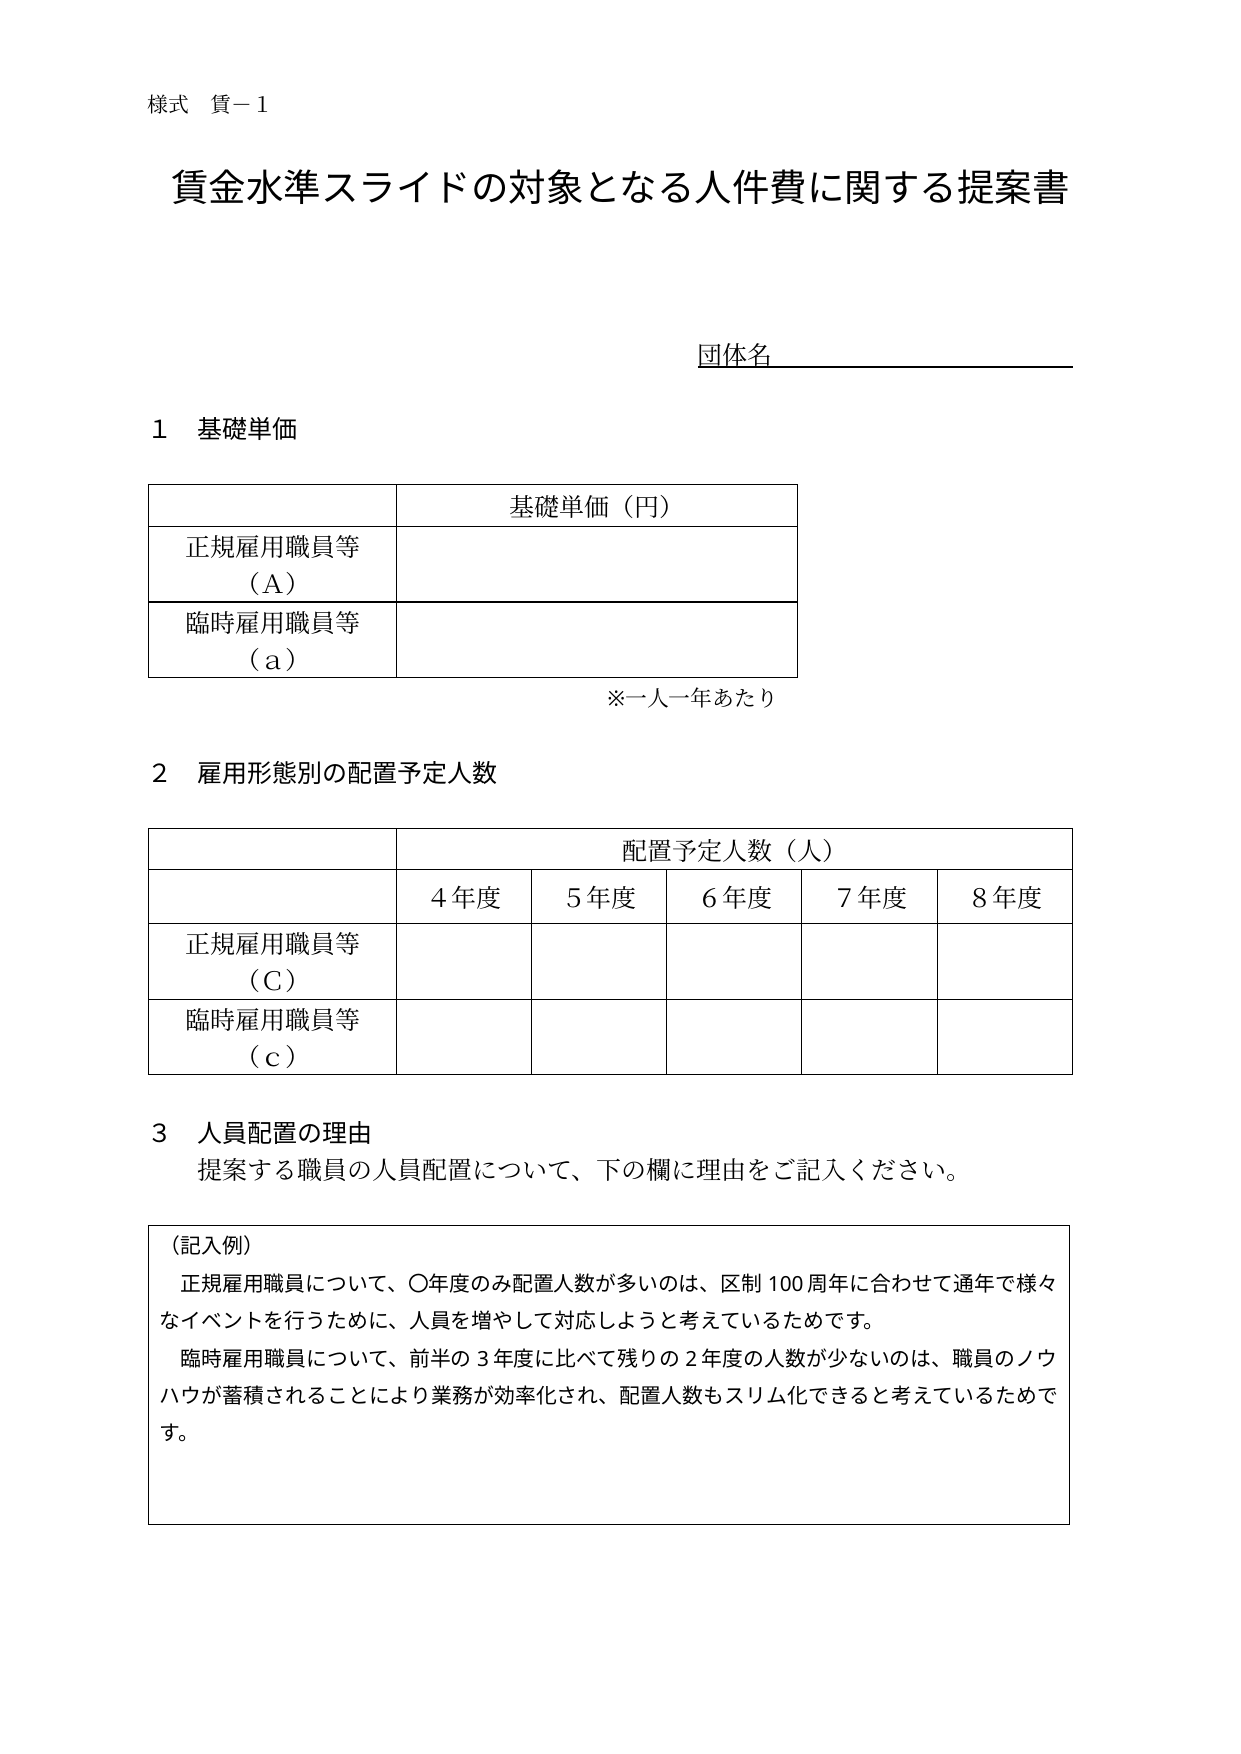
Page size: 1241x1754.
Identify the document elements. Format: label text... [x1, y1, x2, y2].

table_cell ６年度 [667, 870, 801, 923]
table_cell [397, 1000, 531, 1074]
table_cell 臨時雇用職員等（ｃ） [149, 1000, 396, 1074]
table_header 配置予定人数（人） [397, 829, 1072, 869]
table_cell ８年度 [938, 870, 1072, 923]
table_cell [397, 527, 797, 601]
text 提案する職員の人員配置について、下の欄に理由をご記入ください。 [148, 1150, 1092, 1188]
text 団体名 [698, 335, 1092, 372]
table_header [149, 485, 396, 526]
text 賃金水準スライドの対象となる人件費に関する提案書 [148, 148, 1092, 222]
table_cell [532, 1000, 666, 1074]
table_cell [802, 1000, 937, 1074]
table_cell [397, 924, 531, 998]
table_cell 正規雇用職員等（Ａ） [149, 527, 396, 601]
text １ 基礎単価 [148, 409, 1092, 447]
table_cell [938, 924, 1072, 998]
table_cell [532, 924, 666, 998]
table_cell 正規雇用職員等（Ｃ） [149, 924, 396, 998]
table_header 基礎単価（円） [397, 485, 797, 526]
text ２ 雇用形態別の配置予定人数 [148, 753, 1092, 791]
table_cell [667, 924, 801, 998]
table_cell [667, 1000, 801, 1074]
table_cell [938, 1000, 1072, 1074]
table_header [149, 829, 396, 869]
table_cell 臨時雇用職員等（ａ） [149, 603, 396, 677]
table_cell ５年度 [532, 870, 666, 923]
table_cell ７年度 [802, 870, 937, 923]
table_cell ４年度 [397, 870, 531, 923]
text ※一人一年あたり [148, 678, 1092, 716]
text ３ 人員配置の理由 [148, 1113, 1092, 1150]
table_cell [802, 924, 937, 998]
table_cell [397, 603, 797, 677]
table_cell [149, 870, 396, 923]
table_header （記入例） 正規雇用職員について、〇年度のみ配置人数が多いのは、区制100周年に合わせて通年で様々なイベントを行うために、人員を増やして対応しようと考えているためです。 臨時雇用職員について、前半の3年度に比べて残りの2年度の人数が少ないのは、職員のノウハウが蓄積されることにより業務が効率化され、配置人数もスリム化できると考えているためです。 [149, 1226, 1069, 1524]
